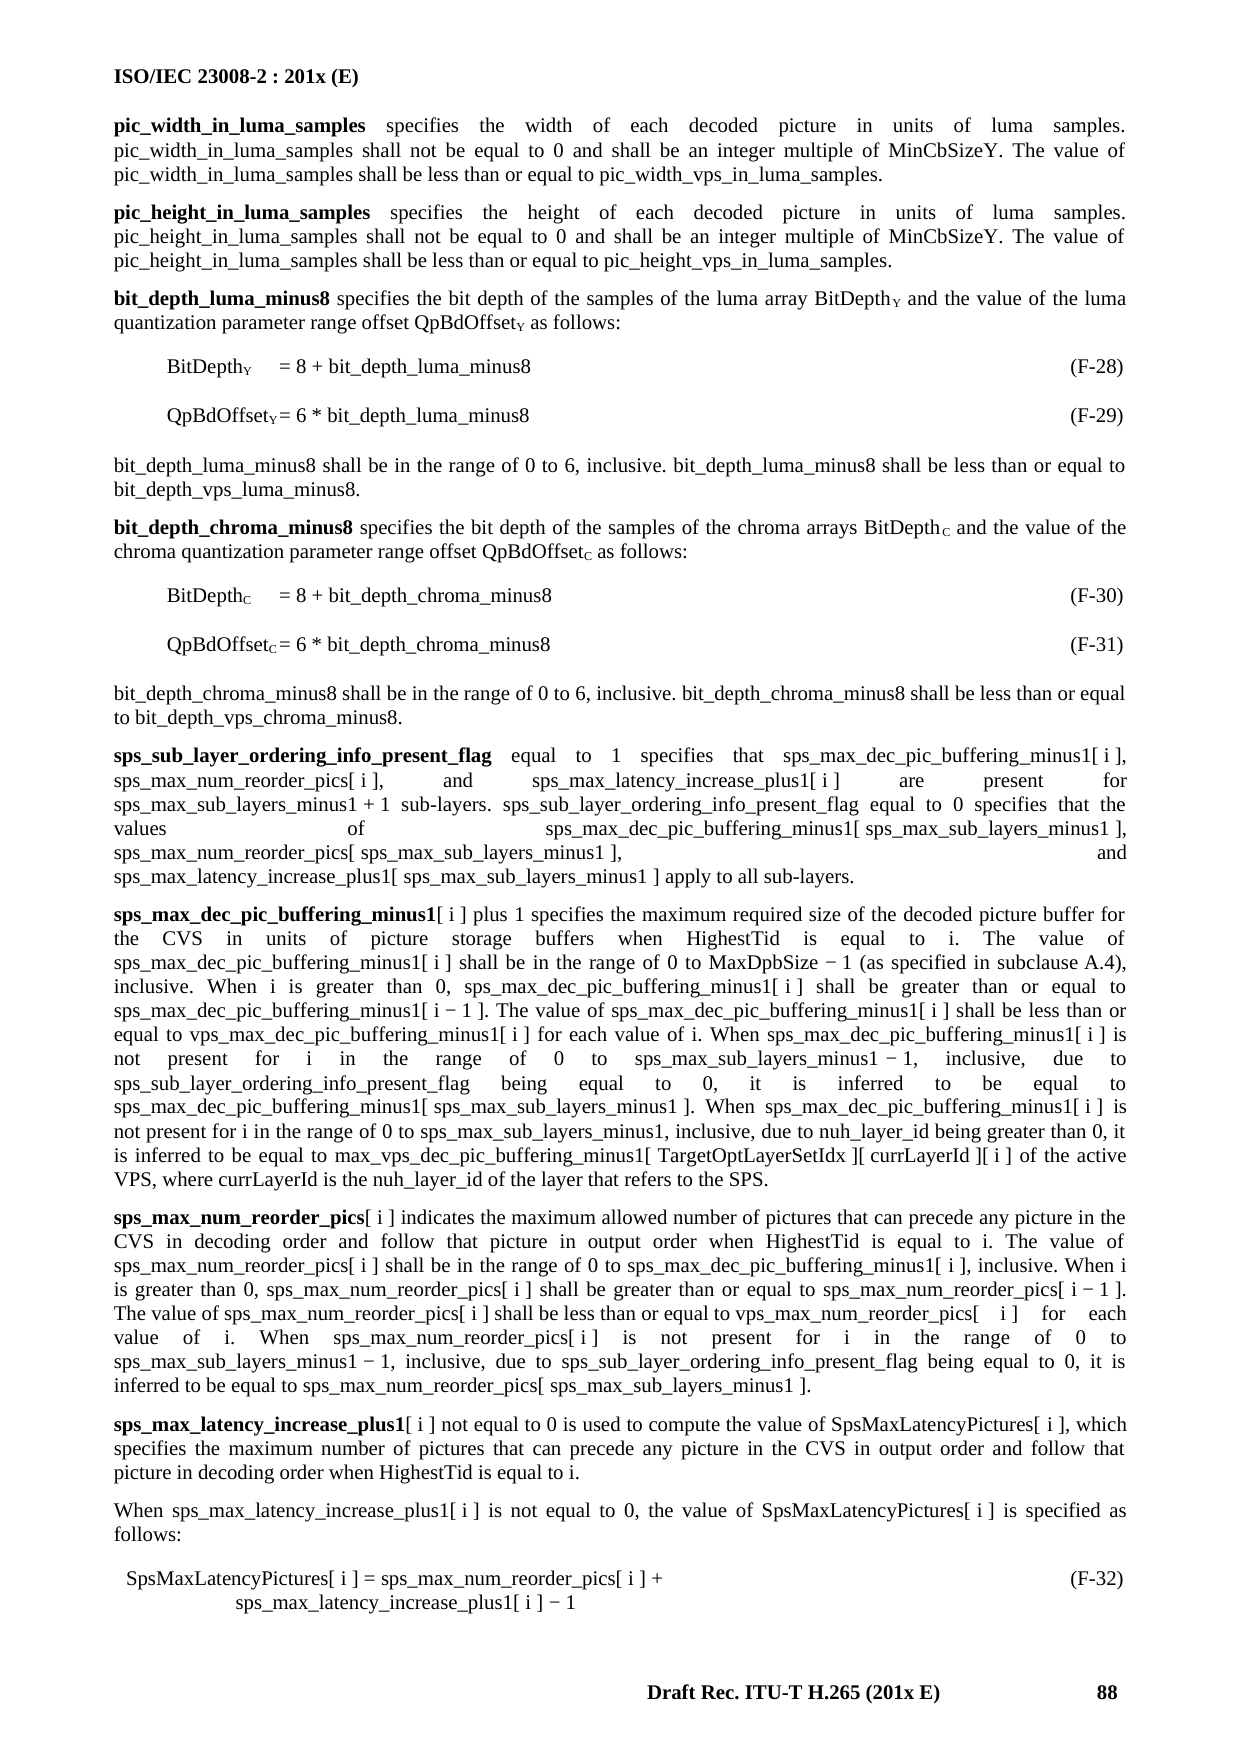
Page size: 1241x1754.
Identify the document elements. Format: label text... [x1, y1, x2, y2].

text sps_sub_layer_ordering_info_present_flag equal to 1 specifies that sps_max_dec_pic_buffering_minus1[ i ], sps_max_num_reorder_pics[ i ], and sps_max_latency_increase_plus1[ i ] are present for sps_max_sub_layers_minus1 + 1 sub-layers. sps_sub_layer_ordering_info_present_flag equal to 0 specifies that the values of sps_max_dec_pic_buffering_minus1[ sps_max_sub_layers_minus1 ], sps_max_num_reorder_pics[ sps_max_sub_layers_minus1 ], and sps_max_latency_increase_plus1[ sps_max_sub_layers_minus1 ] apply to all sub-layers. [113, 743, 1127, 888]
list When sps_max_latency_increase_plus1[ i ] is not equal to 0, the value of SpsMaxLatencyPictures[ i ] is specified as follows: [113, 1498, 1127, 1546]
text BitDepthC = 8 + bit_depth_chroma_minus8 (F-31) [167, 583, 1127, 607]
text pic_width_in_luma_samples specifies the width of each decoded picture in units of luma samples. pic_width_in_luma_samples shall not be equal to 0 and shall be an integer multiple of MinCbSizeY. The value of pic_width_in_luma_samples shall be less than or equal to pic_width_vps_in_luma_samples. [113, 113, 1127, 186]
text sps_max_latency_increase_plus1[ i ] not equal to 0 is used to compute the value of SpsMaxLatencyPictures[ i ], which specifies the maximum number of pictures that can precede any picture in the CVS in output order and follow that picture in decoding order when HighestTid is equal to i. [113, 1412, 1127, 1484]
list sps_max_num_reorder_pics[ i ] indicates the maximum allowed number of pictures that can precede any picture in the CVS in decoding order and follow that picture in output order when HighestTid is equal to i. The value of sps_max_num_reorder_pics[ i ] shall be in the range of 0 to sps_max_dec_pic_buffering_minus1[ i ], inclusive. When i is greater than 0, sps_max_num_reorder_pics[ i ] shall be greater than or equal to sps_max_num_reorder_pics[ i − 1 ]. The value of sps_max_num_reorder_pics[ i ] shall be less than or equal to vps_max_num_reorder_pics[ i ] for each value of i. When sps_max_num_reorder_pics[ i ] is not present for i in the range of 0 to sps_max_sub_layers_minus1 − 1, inclusive, due to sps_sub_layer_ordering_info_present_flag being equal to 0, it is inferred to be equal to sps_max_num_reorder_pics[ sps_max_sub_layers_minus1 ]. [113, 1205, 1127, 1397]
text QpBdOffsetY = 6 * bit_depth_luma_minus8 (F-30) [167, 403, 1127, 427]
text bit_depth_chroma_minus8 shall be in the range of 0 to 6, inclusive. bit_depth_chroma_minus8 shall be less than or equal to bit_depth_vps_chroma_minus8. [113, 681, 1127, 729]
text BitDepthY = 8 + bit_depth_luma_minus8 (F-29) [167, 354, 1127, 378]
text QpBdOffsetC = 6 * bit_depth_chroma_minus8 (F-32) [167, 632, 1127, 656]
text bit_depth_luma_minus8 shall be in the range of 0 to 6, inclusive. bit_depth_luma_minus8 shall be less than or equal to bit_depth_vps_luma_minus8. [113, 452, 1127, 501]
text bit_depth_luma_minus8 specifies the bit depth of the samples of the luma array BitDepthY and the value of the luma quantization parameter range offset QpBdOffsetY as follows: [113, 286, 1127, 334]
text pic_height_in_luma_samples specifies the height of each decoded picture in units of luma samples. pic_height_in_luma_samples shall not be equal to 0 and shall be an integer multiple of MinCbSizeY. The value of pic_height_in_luma_samples shall be less than or equal to pic_height_vps_in_luma_samples. [113, 200, 1127, 272]
text bit_depth_chroma_minus8 specifies the bit depth of the samples of the chroma arrays BitDepthC and the value of the chroma quantization parameter range offset QpBdOffsetC as follows: [113, 515, 1127, 563]
list sps_max_dec_pic_buffering_minus1[ i ] plus 1 specifies the maximum required size of the decoded picture buffer for the CVS in units of picture storage buffers when HighestTid is equal to i. The value of sps_max_dec_pic_buffering_minus1[ i ] shall be in the range of 0 to MaxDpbSize − 1 (as specified in subclause A.4), inclusive. When i is greater than 0, sps_max_dec_pic_buffering_minus1[ i ] shall be greater than or equal to sps_max_dec_pic_buffering_minus1[ i − 1 ]. The value of sps_max_dec_pic_buffering_minus1[ i ] shall be less than or equal to vps_max_dec_pic_buffering_minus1[ i ] for each value of i. When sps_max_dec_pic_buffering_minus1[ i ] is not present for i in the range of 0 to sps_max_sub_layers_minus1 − 1, inclusive, due to sps_sub_layer_ordering_info_present_flag being equal to 0, it is inferred to be equal to sps_max_dec_pic_buffering_minus1[ sps_max_sub_layers_minus1 ]. When sps_max_dec_pic_buffering_minus1[ i ] is not present for i in the range of 0 to sps_max_sub_layers_minus1, inclusive, due to nuh_layer_id being greater than 0, it is inferred to be equal to max_vps_dec_pic_buffering_minus1[ TargetOptLayerSetIdx ][ currLayerId ][ i ] of the active VPS, where currLayerId is the nuh_layer_id of the layer that refers to the SPS. [113, 902, 1127, 1191]
text SpsMaxLatencyPictures[ i ] = sps_max_num_reorder_pics[ i ] + (F-33) sps_max_latency_increase_plus1[ i ] − 1 [126, 1566, 1127, 1614]
